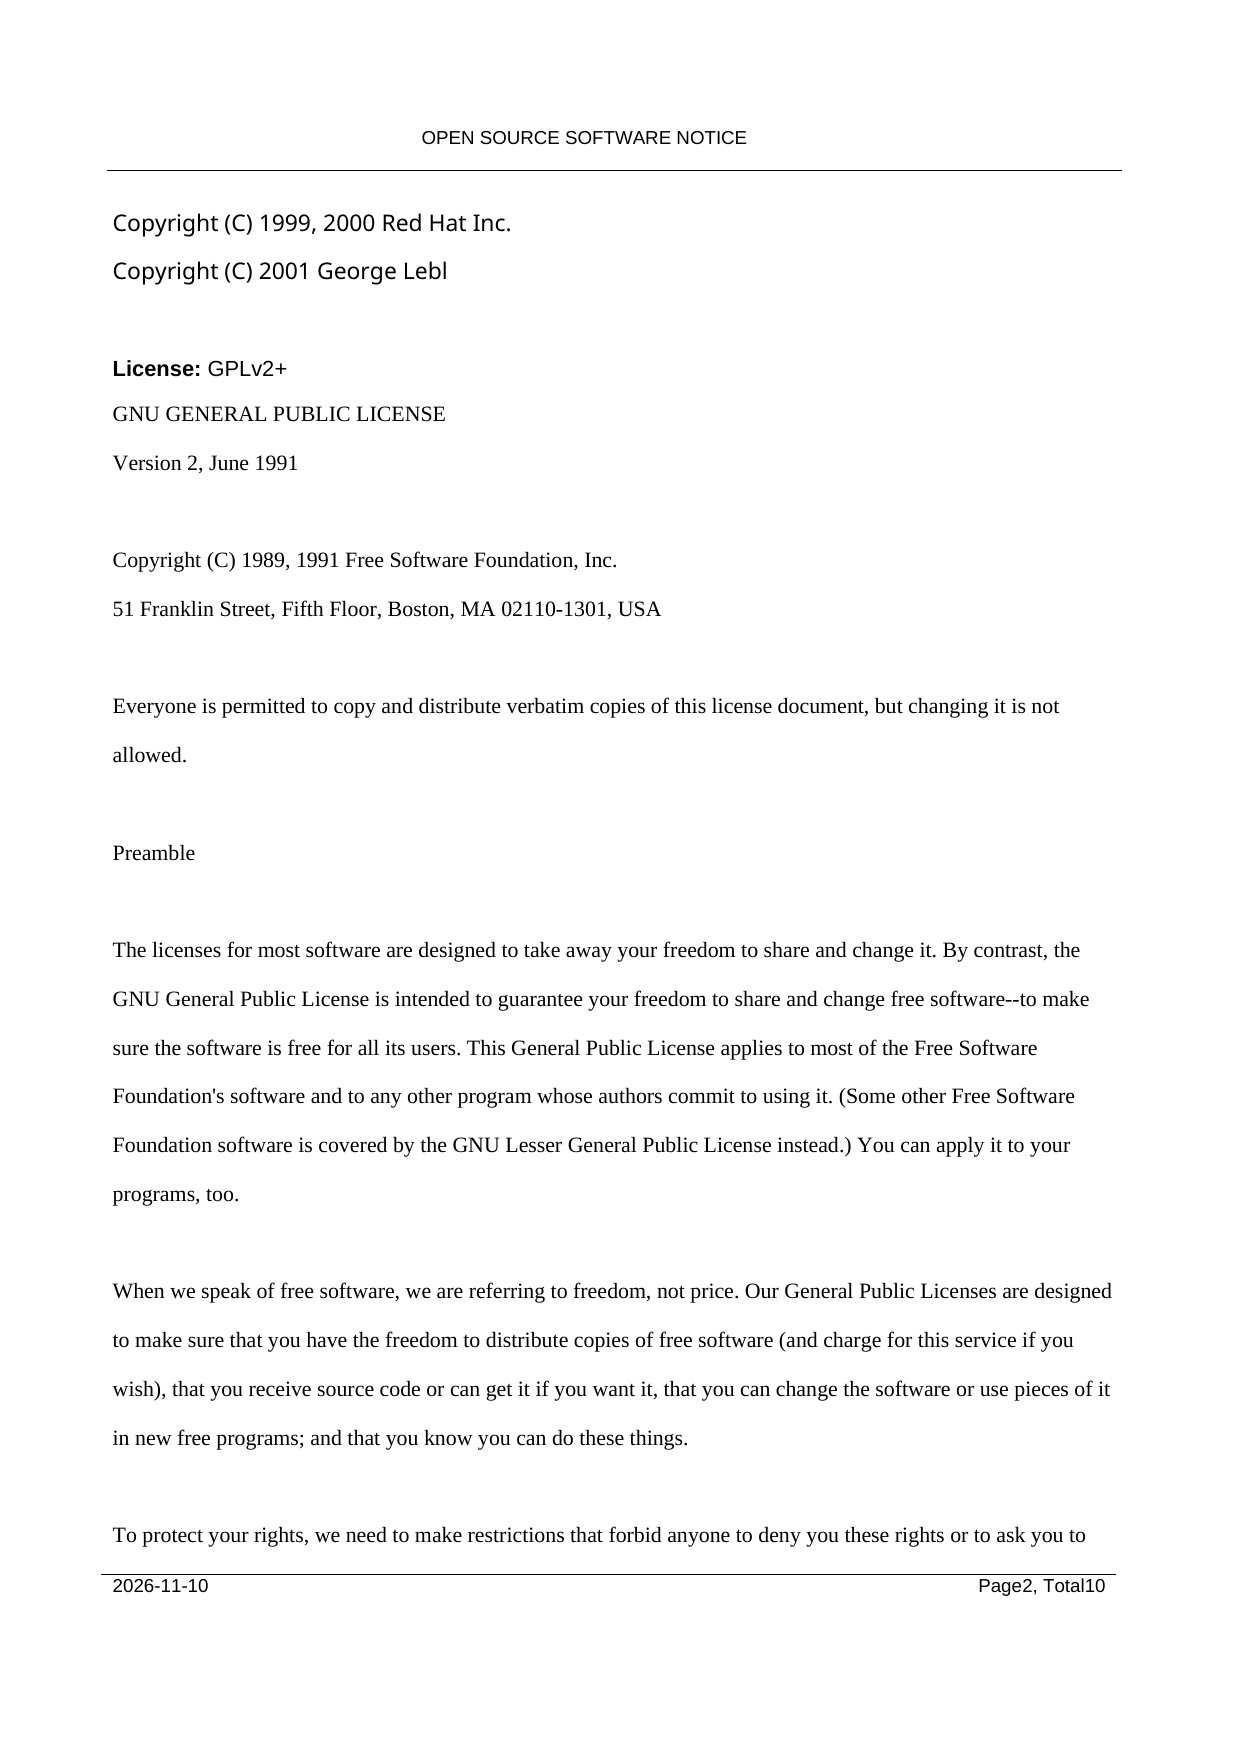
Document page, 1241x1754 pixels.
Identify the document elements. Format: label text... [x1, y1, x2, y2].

text License: GPLv2+ [112, 352, 1128, 384]
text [112, 397, 1128, 1551]
text Copyright (C) 1999, 2000 Red Hat Inc. [112, 206, 1128, 239]
text Copyright (C) 2001 George Lebl [112, 254, 1128, 336]
